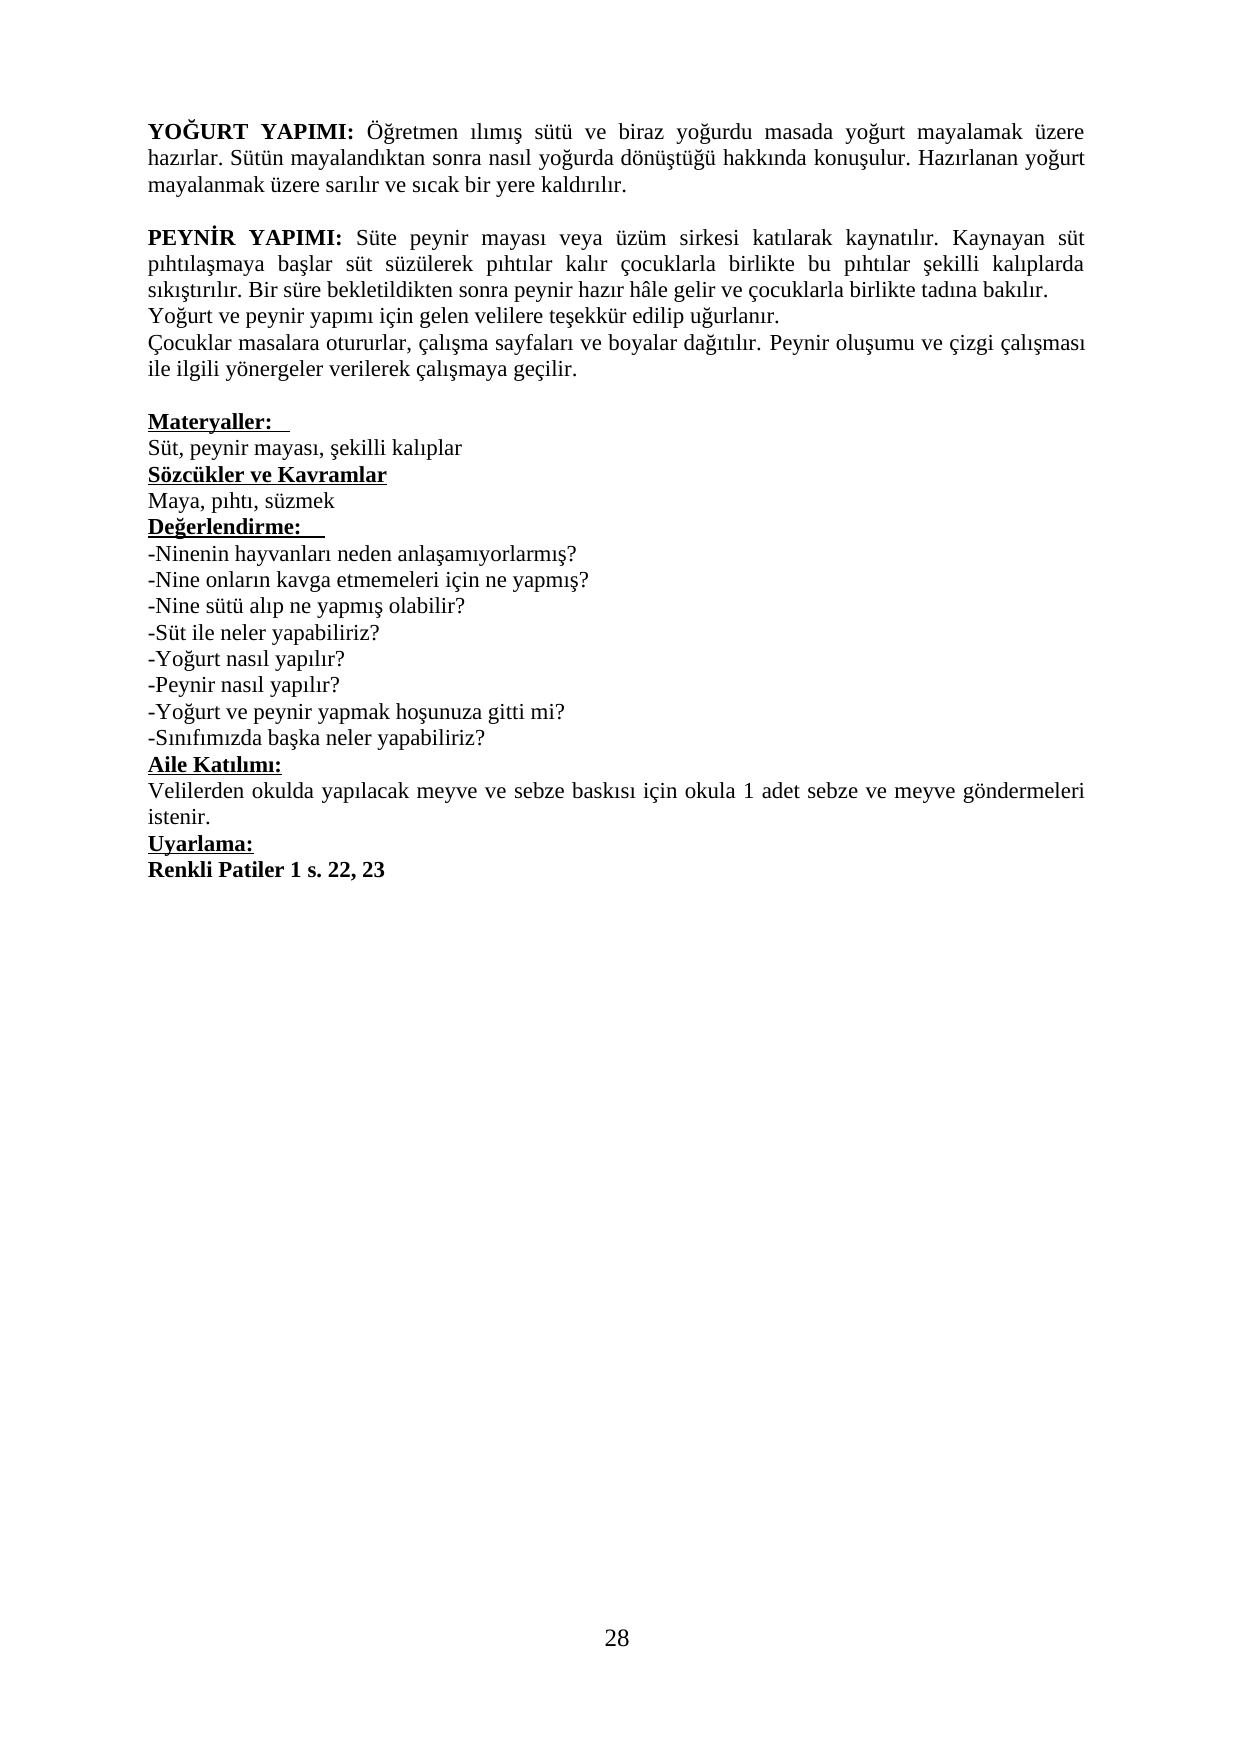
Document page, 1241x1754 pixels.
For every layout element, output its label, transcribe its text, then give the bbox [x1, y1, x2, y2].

text Uyarlama: [148, 830, 1086, 856]
text PEYNİR YAPIMI: Süte peynir mayası veya üzüm sirkesi katılarak kaynatılır. Kaynayan süt pıhtılaşmaya başlar süt süzülerek pıhtılar kalır çocuklarla birlikte bu pıhtılar şekilli kalıplarda sıkıştırılır. Bir süre bekletildikten sonra peynir hazır hâle gelir ve çocuklarla birlikte tadına bakılır. [148, 223, 1086, 303]
text Sözcükler ve Kavramlar [148, 461, 1086, 487]
text Süt, peynir mayası, şekilli kalıplar [148, 434, 1086, 461]
text -Ninenin hayvanları neden anlaşamıyorlarmış? [148, 540, 1086, 566]
text Yoğurt ve peynir yapımı için gelen velilere teşekkür edilip uğurlanır. [148, 303, 1086, 329]
text Çocuklar masalara otururlar, çalışma sayfaları ve boyalar dağıtılır. Peynir oluşumu ve çizgi çalışması ile ilgili yönergeler verilerek çalışmaya geçilir. [148, 329, 1086, 382]
text Materyaller: [148, 408, 1086, 434]
text -Nine sütü alıp ne yapmış olabilir? [148, 592, 1086, 619]
text YOĞURT YAPIMI: Öğretmen ılımış sütü ve biraz yoğurdu masada yoğurt mayalamak üzere hazırlar. Sütün mayalandıktan sonra nasıl yoğurda dönüştüğü hakkında konuşulur. Hazırlanan yoğurt mayalanmak üzere sarılır ve sıcak bir yere kaldırılır. [148, 118, 1086, 197]
text -Yoğurt ve peynir yapmak hoşunuza gitti mi? [148, 698, 1086, 724]
text -Nine onların kavga etmemeleri için ne yapmış? [148, 566, 1086, 592]
text -Sınıfımızda başka neler yapabiliriz? [148, 724, 1086, 751]
text Değerlendirme: [148, 513, 1086, 540]
text Renkli Patiler 1 s. 22, 23 [148, 856, 1086, 882]
text Maya, pıhtı, süzmek [148, 487, 1086, 513]
text -Yoğurt nasıl yapılır? [148, 645, 1086, 672]
text Aile Katılımı: [148, 751, 1086, 777]
text -Süt ile neler yapabiliriz? [148, 619, 1086, 645]
text Velilerden okulda yapılacak meyve ve sebze baskısı için okula 1 adet sebze ve meyve göndermeleri istenir. [148, 777, 1086, 830]
text -Peynir nasıl yapılır? [148, 672, 1086, 698]
